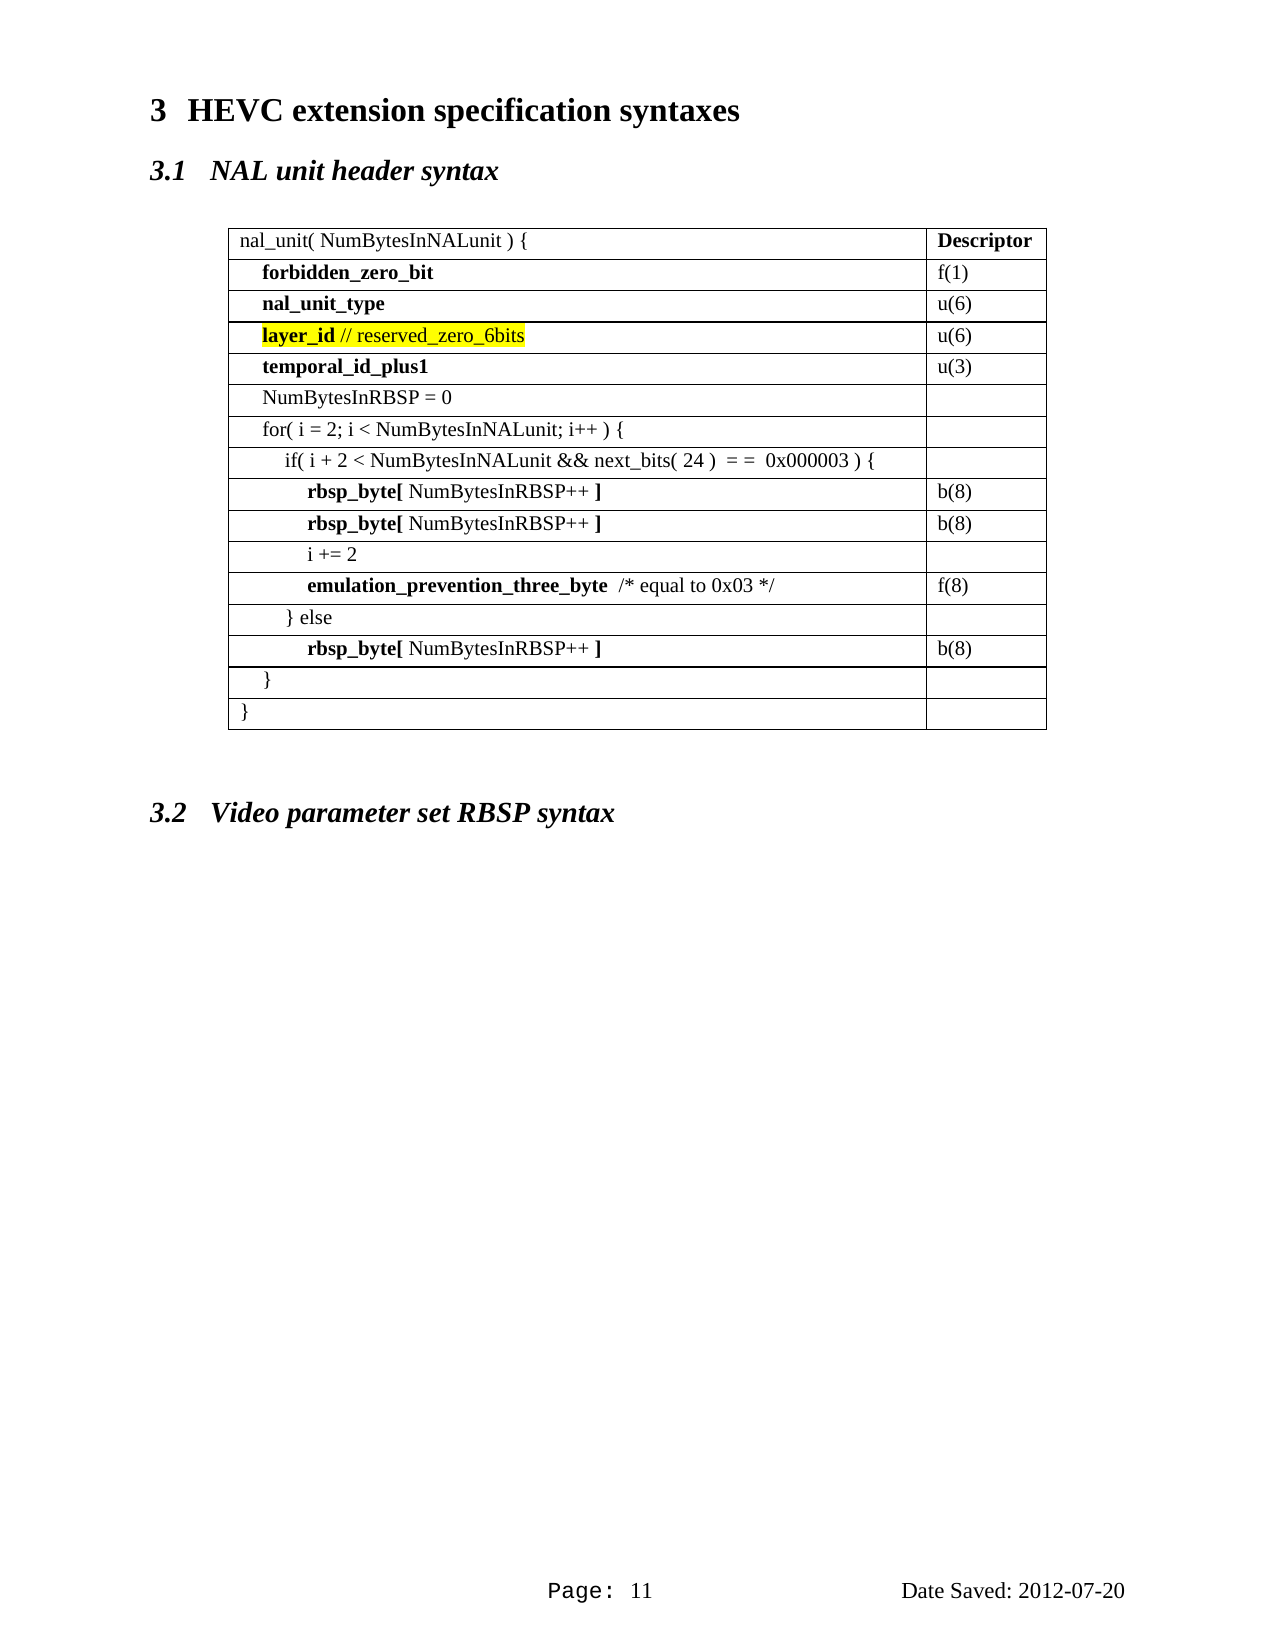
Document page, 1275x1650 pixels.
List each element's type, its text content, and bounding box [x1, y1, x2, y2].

table_cell forbidden_zero_bit [229, 260, 926, 290]
table_cell b(8) [927, 511, 1046, 541]
table_cell i += 2 [229, 542, 926, 572]
table_cell emulation_prevention_three_byte /* equal to 0x03 */ [229, 573, 926, 604]
table_cell rbsp_byte[ NumBytesInRBSP++ ] [229, 479, 926, 509]
table_cell b(8) [927, 636, 1046, 666]
table_cell for( i = 2; i < NumBytesInNALunit; i++ ) { [229, 417, 926, 447]
table_cell NumBytesInRBSP = 0 [229, 385, 926, 416]
table_cell u(3) [927, 354, 1046, 384]
table_cell [927, 417, 1046, 447]
table_cell f(1) [927, 260, 1046, 290]
table_cell f(8) [927, 573, 1046, 604]
table_cell nal_unit_type [229, 291, 926, 321]
table_cell u(6) [927, 291, 1046, 321]
table_cell [927, 605, 1046, 635]
table_cell } [229, 699, 926, 729]
subtitle NAL unit header syntax [150, 153, 1125, 187]
table_cell [927, 542, 1046, 572]
table_cell u(6) [927, 323, 1046, 353]
table_cell } else [229, 605, 926, 635]
table_cell b(8) [927, 479, 1046, 509]
table_header nal_unit( NumBytesInNALunit ) { [229, 229, 926, 259]
table_header Descriptor [927, 229, 1046, 259]
table_cell [927, 448, 1046, 478]
subtitle HEVC extension specification syntaxes [150, 90, 1125, 128]
table_cell [927, 699, 1046, 729]
table_cell } [229, 668, 926, 698]
table_cell rbsp_byte[ NumBytesInRBSP++ ] [229, 511, 926, 541]
table_cell if( i + 2 < NumBytesInNALunit && next_bits( 24 ) = = 0x000003 ) { [229, 448, 926, 478]
table_cell rbsp_byte[ NumBytesInRBSP++ ] [229, 636, 926, 666]
subtitle Video parameter set RBSP syntax [150, 796, 1125, 829]
table_cell [927, 668, 1046, 698]
table_cell layer_id // reserved_zero_6bits [229, 323, 926, 353]
table_cell [927, 385, 1046, 416]
table_cell temporal_id_plus1 [229, 354, 926, 384]
